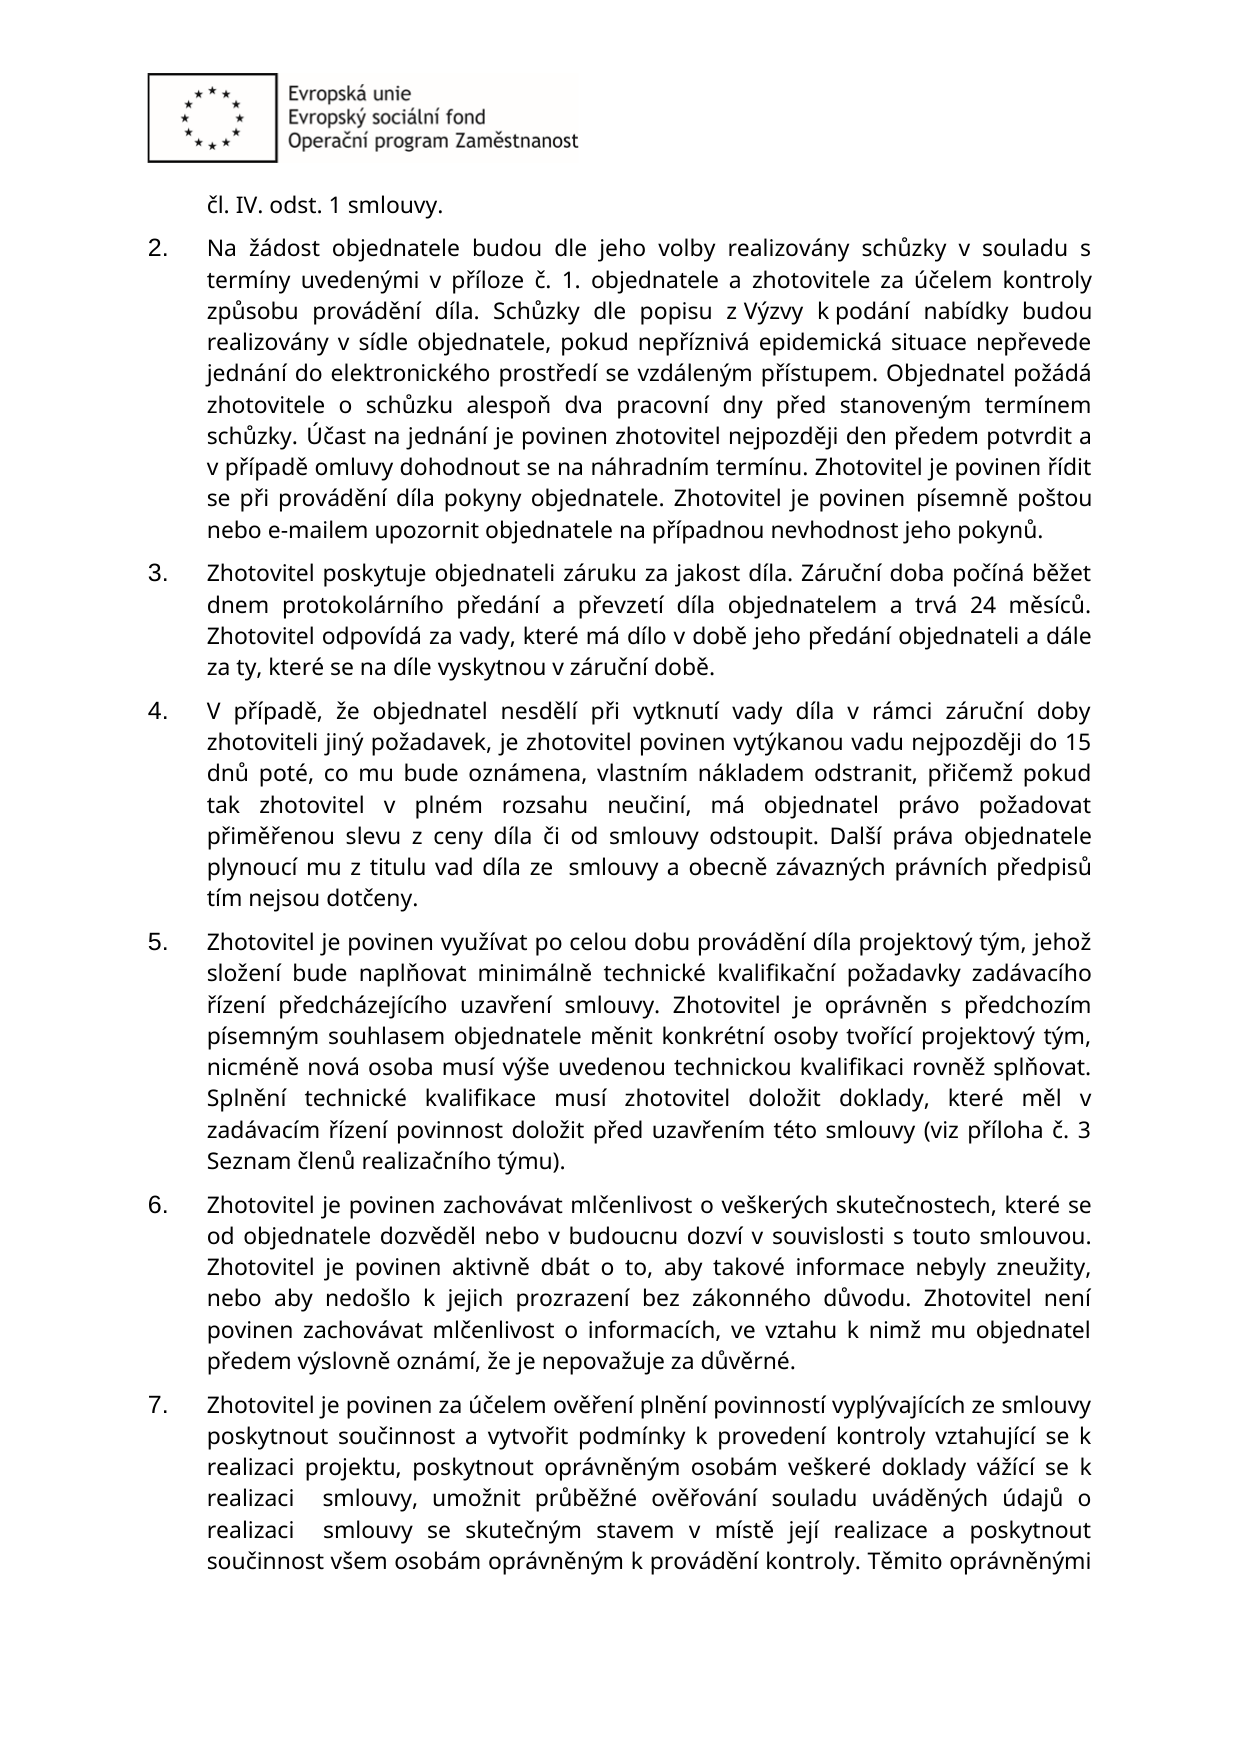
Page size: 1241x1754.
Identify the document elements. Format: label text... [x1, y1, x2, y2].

list Zhotovitel je povinen využívat po celou dobu provádění díla projektový tým, jehož složení bude naplňovat minimálně technické kvalifikační požadavky zadávacího řízení předcházejícího uzavření smlouvy. Zhotovitel je oprávněn s předchozím písemným souhlasem objednatele měnit konkrétní osoby tvořící projektový tým, nicméně nová osoba musí výše uvedenou technickou kvalifikaci rovněž splňovat. Splnění technické kvalifikace musí zhotovitel doložit doklady, které měl v zadávacím řízení povinnost doložit před uzavřením této smlouvy (viz příloha č. 3 Seznam členů realizačního týmu). [148, 926, 1093, 1176]
picture [147, 73, 579, 163]
list Zhotovitel je povinen zachovávat mlčenlivost o veškerých skutečnostech, které se od objednatele dozvěděl nebo v budoucnu dozví v souvislosti s touto smlouvou. Zhotovitel je povinen aktivně dbát o to, aby takové informace nebyly zneužity, nebo aby nedošlo k jejich prozrazení bez zákonného důvodu. Zhotovitel není povinen zachovávat mlčenlivost o informacích, ve vztahu k nimž mu objednatel předem výslovně oznámí, že je nepovažuje za důvěrné. [148, 1189, 1093, 1376]
list Na žádost objednatele budou dle jeho volby realizovány schůzky v souladu s termíny uvedenými v příloze č. 1. objednatele a zhotovitele za účelem kontroly způsobu provádění díla. Schůzky dle popisu z Výzvy k podání nabídky budou realizovány v sídle objednatele, pokud nepříznivá epidemická situace nepřevede jednání do elektronického prostředí se vzdáleným přístupem. Objednatel požádá zhotovitele o schůzku alespoň dva pracovní dny před stanoveným termínem schůzky. Účast na jednání je povinen zhotovitel nejpozději den předem potvrdit a v případě omluvy dohodnout se na náhradním termínu. Zhotovitel je povinen řídit se při provádění díla pokyny objednatele. Zhotovitel je povinen písemně poštou nebo e-mailem upozornit objednatele na případnou nevhodnost jeho pokynů. [148, 232, 1093, 545]
list Zhotovitel poskytuje objednateli záruku za jakost díla. Záruční doba počíná běžet dnem protokolárního předání a převzetí díla objednatelem a trvá 24 měsíců. Zhotovitel odpovídá za vady, které má dílo v době jeho předání objednateli a dále za ty, které se na díle vyskytnou v záruční době. [148, 557, 1093, 682]
list V případě, že objednatel nesdělí při vytknutí vady díla v rámci záruční doby zhotoviteli jiný požadavek, je zhotovitel povinen vytýkanou vadu nejpozději do 15 dnů poté, co mu bude oznámena, vlastním nákladem odstranit, přičemž pokud tak zhotovitel v plném rozsahu neučiní, má objednatel právo požadovat přiměřenou slevu z ceny díla či od smlouvy odstoupit. Další práva objednatele plynoucí mu z titulu vad díla ze smlouvy a obecně závazných právních předpisů tím nejsou dotčeny. [148, 695, 1093, 914]
